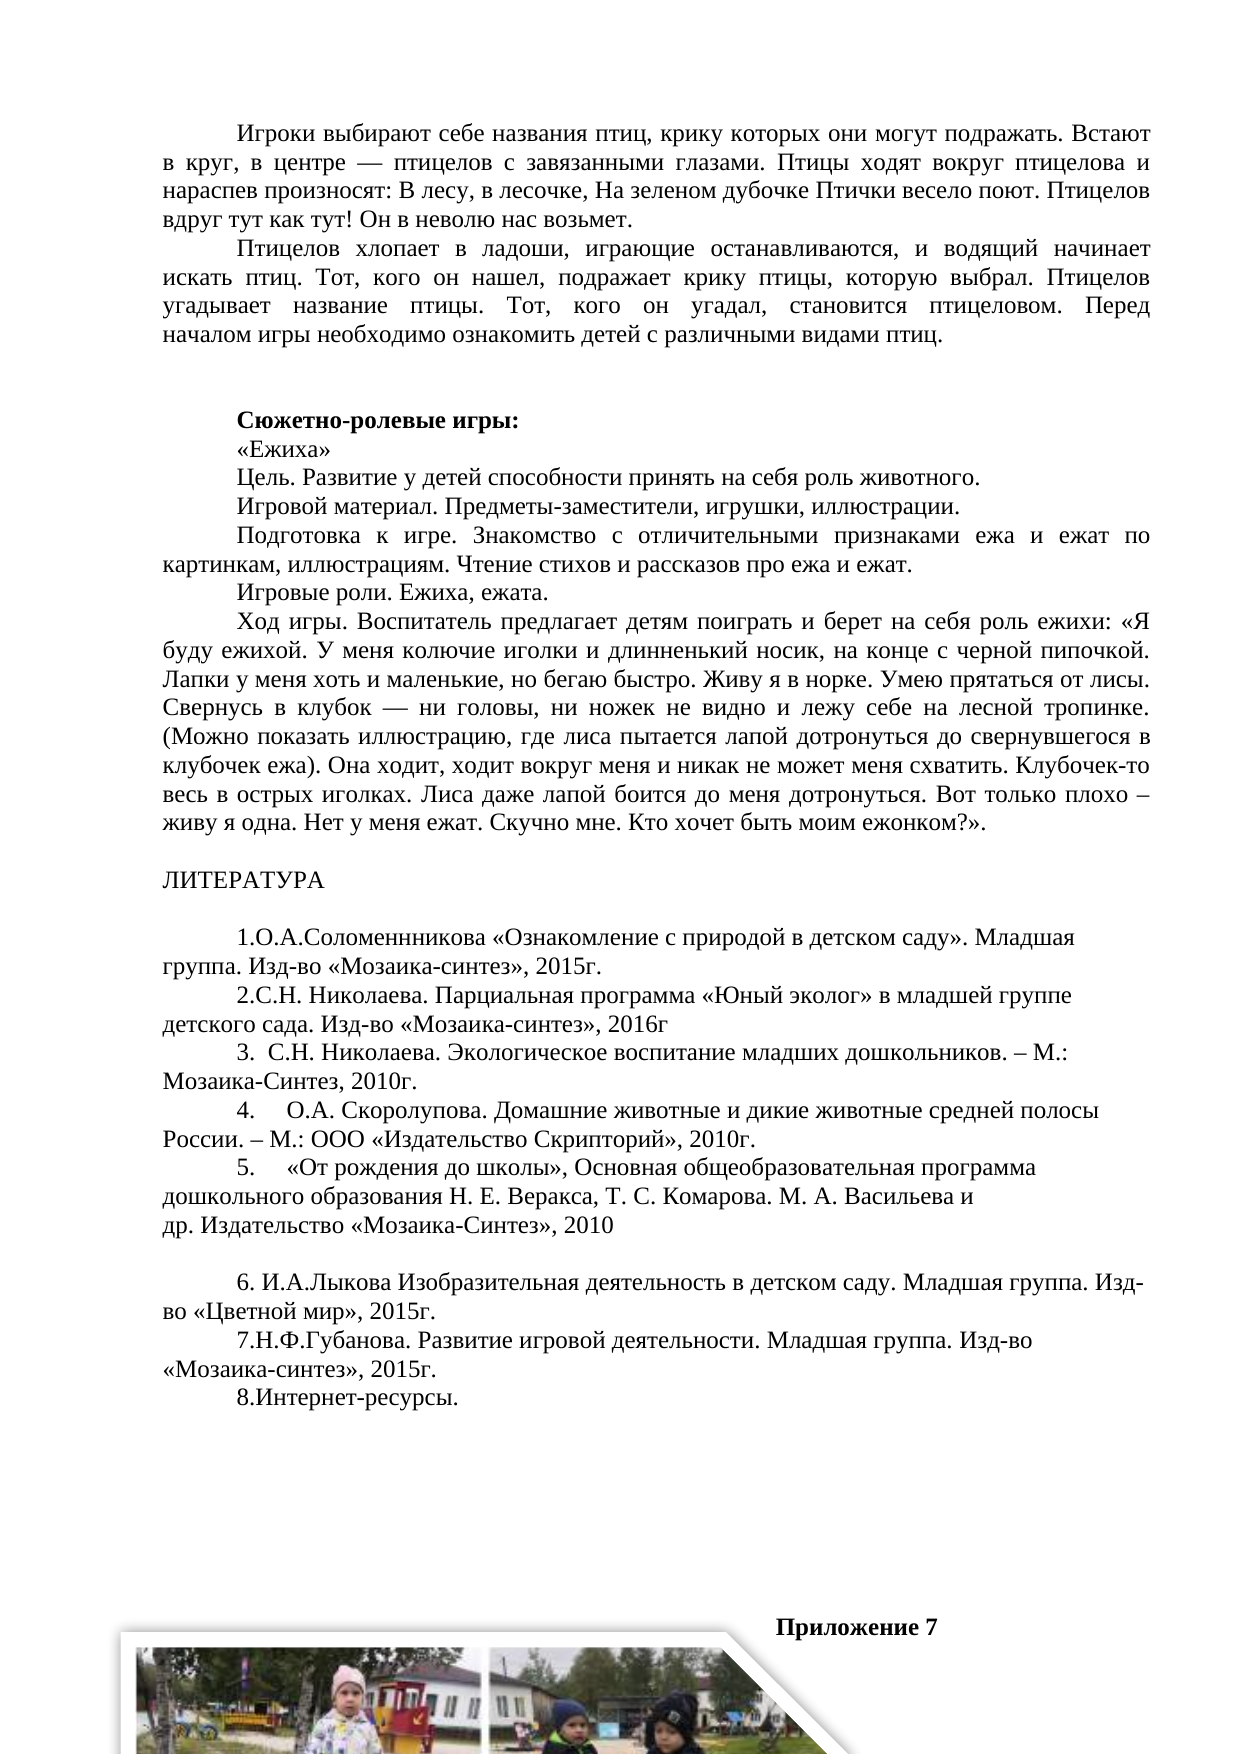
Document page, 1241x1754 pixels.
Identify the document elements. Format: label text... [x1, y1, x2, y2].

picture [136, 1647, 826, 1754]
text 6. И.А.Лыкова Изобразительная деятельность в детском саду. Младшая группа. Изд-во «Цветной мир», 2015г. [162, 1267, 1152, 1325]
text 2.С.Н. Николаева. Парциальная программа «Юный эколог» в младшей группе детского сада. Изд-во «Мозаика-синтез», 2016г [162, 980, 1152, 1037]
text «Ежиха» [162, 434, 1152, 462]
text Игровой материал. Предметы-заместители, игрушки, иллюстрации. [162, 491, 1152, 520]
text Цель. Развитие у детей способности принять на себя роль животного. [162, 462, 1152, 491]
text Подготовка к игре. Знакомство с отличительными признаками ежа и ежат по картинкам, иллюстрациям. Чтение стихов и рассказов про ежа и ежат. [162, 520, 1152, 577]
text ЛИТЕРАТУРА [162, 836, 1152, 894]
text Ход игры. Воспитатель предлагает детям поиграть и берет на себя роль ежихи: «Я буду ежихой. У меня колючие иголки и длинненький носик, на конце с черной пипочкой. Лапки у меня хоть и маленькие, но бегаю быстро. Живу я в норке. Умею прятаться от лисы. Свернусь в клубок — ни головы, ни ножек не видно и лежу себе на лесной тропинке. (Можно показать иллюстрацию, где лиса пытается лапой дотронуться до свернувшегося в клубочек ежа). Она ходит, ходит вокруг меня и никак не может меня схватить. Клубочек-то весь в острых иголках. Лиса даже лапой боится до меня дотронуться. Вот только плохо – живу я одна. Нет у меня ежат. Скучно мне. Кто хочет быть моим ежонком?». [162, 606, 1152, 836]
text 1.О.А.Соломеннникова «Ознакомление с природой в детском саду». Младшая группа. Изд-во «Мозаика-синтез», 2015г. [162, 922, 1152, 980]
text 7.Н.Ф.Губанова. Развитие игровой деятельности. Младшая группа. Изд-во «Мозаика-синтез», 2015г. [162, 1325, 1152, 1382]
text 4. О.А. Скоролупова. Домашние животные и дикие животные средней полосы России. – М.: ООО «Издательство Скрипторий», 2010г. [162, 1095, 1152, 1152]
text Птицелов хлопает в ладоши, играющие останавливаются, и водящий начинает искать птиц. Тот, кого он нашел, подражает крику птицы, которую выбрал. Птицелов угадывает название птицы. Тот, кого он угадал, становится птицеловом. Перед началом игры необходимо ознакомить детей с различными видами птиц. [162, 233, 1152, 348]
text 5. «От рождения до школы», Основная общеобразовательная программа дошкольного образования Н. Е. Веракса, Т. С. Комарова. М. А. Васильева и др. Издательство «Мозаика-Синтез», 2010 [162, 1152, 1152, 1239]
text Игроки выбирают себе названия птиц, крику которых они могут подражать. Встают в круг, в центре — птицелов с завязанными глазами. Птицы ходят вокруг птицелова и нараспев произносят: В лесу, в лесочке, На зеленом дубочке Птички весело поют. Птицелов вдруг тут как тут! Он в неволю нас возьмет. [162, 118, 1152, 233]
text Сюжетно-ролевые игры: [162, 405, 1152, 434]
text 3. С.Н. Николаева. Экологическое воспитание младших дошкольников. – М.: Мозаика-Синтез, 2010г. [162, 1037, 1152, 1095]
text 8.Интернет-ресурсы. [162, 1382, 1152, 1411]
text Приложение 7 [162, 1612, 1152, 1641]
text Игровые роли. Ежиха, ежата. [162, 577, 1152, 606]
